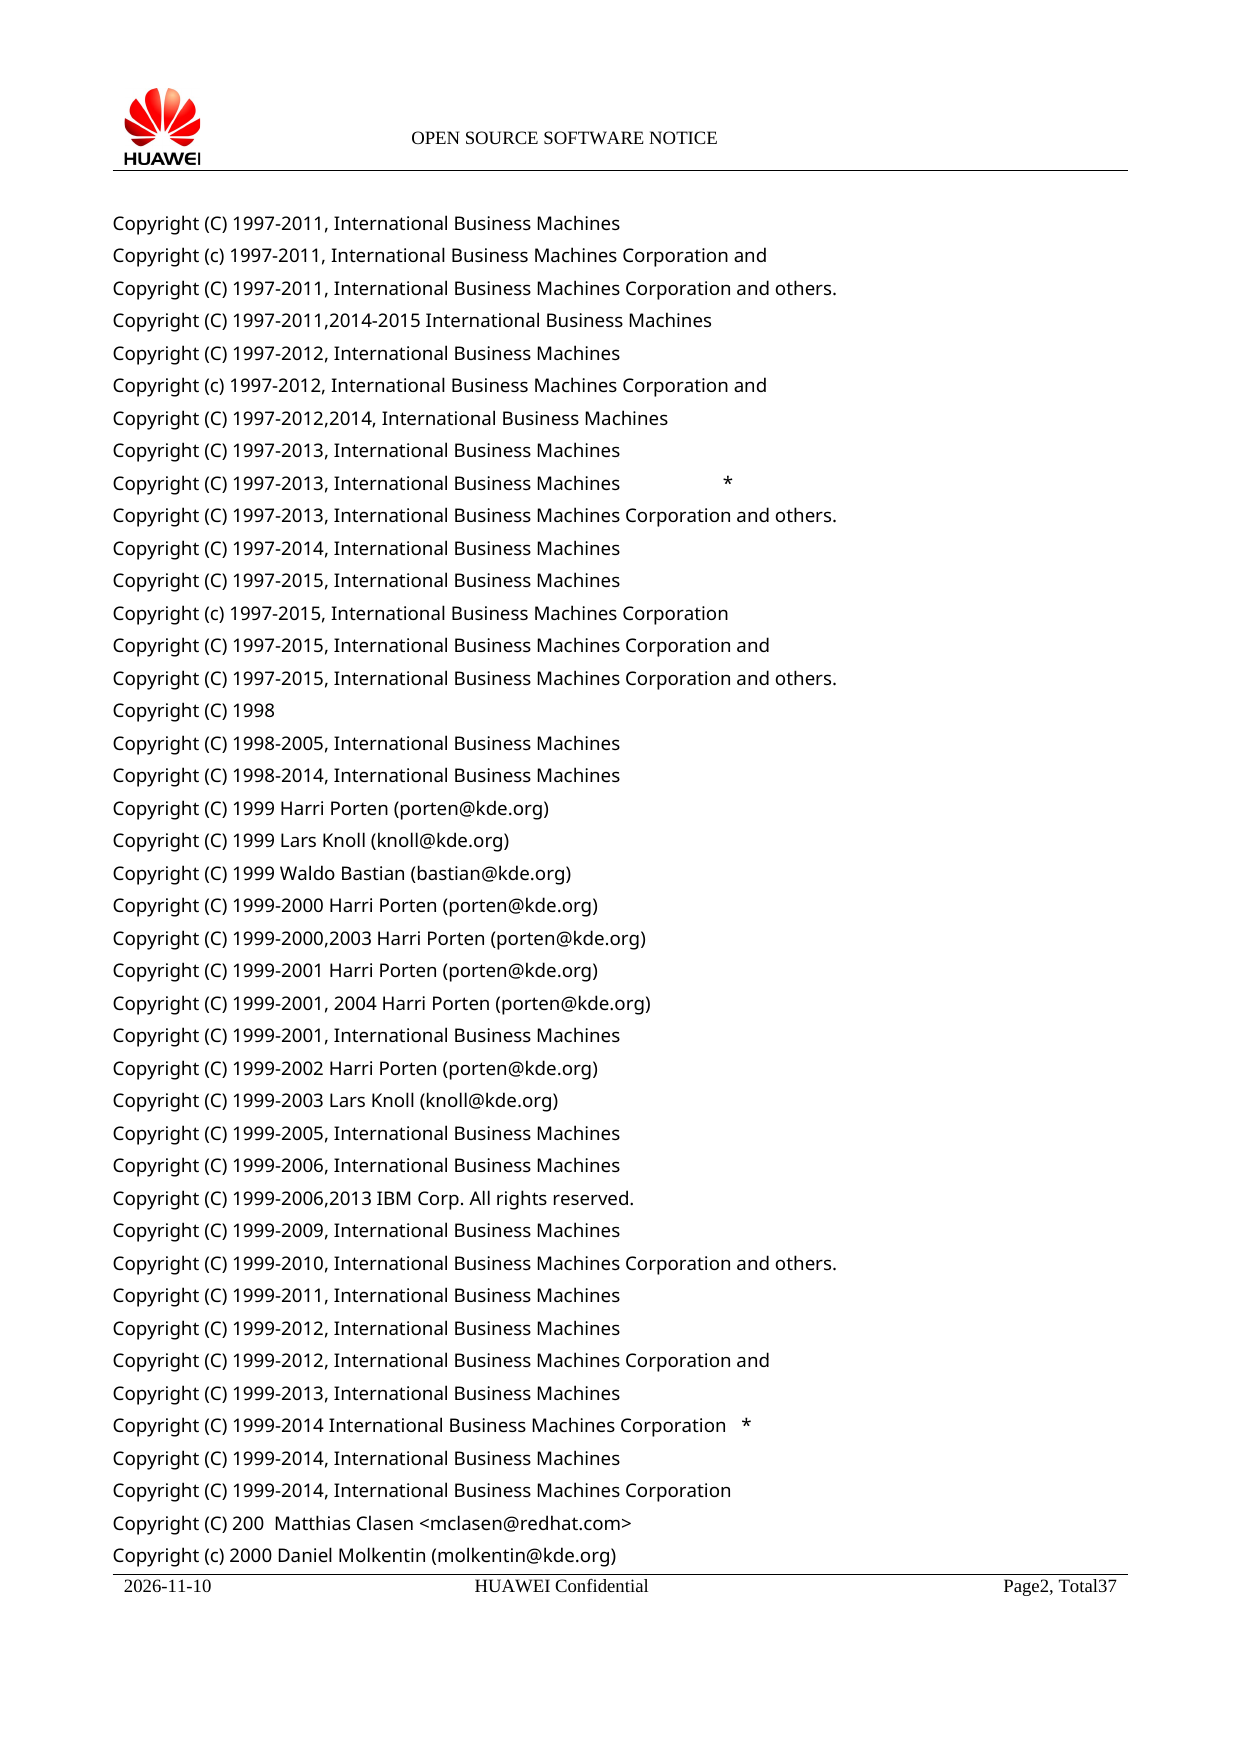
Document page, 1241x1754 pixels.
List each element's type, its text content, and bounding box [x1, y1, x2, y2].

text Copyright (c) 2000 Daniel Molkentin (molkentin@kde.org) [112, 1539, 1128, 1571]
text Copyright (C) 1999-2002 Harri Porten (porten@kde.org) [112, 1051, 1128, 1084]
text Copyright (C) 1998 [112, 694, 1128, 726]
text Copyright (C) 1999-2014, International Business Machines Corporation [112, 1474, 1128, 1506]
text Copyright (C) 1997-2012, International Business Machines [112, 336, 1128, 369]
text Copyright (C) 1997-2015, International Business Machines Corporation and others. [112, 661, 1128, 694]
text Copyright (C) 1999-2001 Harri Porten (porten@kde.org) [112, 954, 1128, 986]
text Copyright (C) 1999-2011, International Business Machines [112, 1279, 1128, 1311]
text Copyright (C) 1997-2014, International Business Machines [112, 531, 1128, 564]
text Copyright (C) 1997-2012,2014, International Business Machines [112, 401, 1128, 434]
text Copyright (C) 1999-2006, International Business Machines [112, 1149, 1128, 1181]
text Copyright (c) 1997-2011, International Business Machines Corporation and [112, 239, 1128, 271]
text Copyright (C) 1997-2015, International Business Machines [112, 564, 1128, 596]
text Copyright (C) 1999-2000,2003 Harri Porten (porten@kde.org) [112, 921, 1128, 954]
text Copyright (C) 1999-2013, International Business Machines [112, 1376, 1128, 1409]
text Copyright (C) 1999-2006,2013 IBM Corp. All rights reserved. [112, 1181, 1128, 1214]
text Copyright (C) 1999-2003 Lars Knoll (knoll@kde.org) [112, 1084, 1128, 1116]
text Copyright (C) 1997-2013, International Business Machines Corporation and others. [112, 499, 1128, 531]
text Copyright (c) 1997-2015, International Business Machines Corporation [112, 596, 1128, 629]
text Copyright (C) 1999 Lars Knoll (knoll@kde.org) [112, 824, 1128, 856]
text Copyright (C) 1997-2011, International Business Machines [112, 206, 1128, 239]
text Copyright (C) 1999-2009, International Business Machines [112, 1214, 1128, 1246]
text Copyright (C) 1997-2013, International Business Machines * [112, 466, 1128, 499]
text Copyright (C) 1999-2010, International Business Machines Corporation and others. [112, 1246, 1128, 1279]
text Copyright (C) 1999-2001, 2004 Harri Porten (porten@kde.org) [112, 986, 1128, 1019]
text Copyright (C) 1999-2001, International Business Machines [112, 1019, 1128, 1051]
text Copyright (C) 1999 Waldo Bastian (bastian@kde.org) [112, 856, 1128, 889]
text Copyright (C) 200 Matthias Clasen <mclasen@redhat.com> [112, 1506, 1128, 1539]
text Copyright (C) 1999-2014 International Business Machines Corporation * [112, 1409, 1128, 1441]
text Copyright (c) 1997-2012, International Business Machines Corporation and [112, 369, 1128, 401]
text Copyright (C) 1999 Harri Porten (porten@kde.org) [112, 791, 1128, 824]
picture [124, 88, 201, 165]
text Copyright (C) 1999-2014, International Business Machines [112, 1441, 1128, 1474]
text Copyright (C) 1997-2015, International Business Machines Corporation and [112, 629, 1128, 661]
text Copyright (C) 1997-2011,2014-2015 International Business Machines [112, 304, 1128, 336]
text Copyright (C) 1998-2005, International Business Machines [112, 726, 1128, 759]
text Copyright (C) 1999-2012, International Business Machines Corporation and [112, 1344, 1128, 1376]
text Copyright (C) 1999-2005, International Business Machines [112, 1116, 1128, 1149]
text Copyright (C) 1997-2011, International Business Machines Corporation and others. [112, 271, 1128, 304]
text Copyright (C) 1998-2014, International Business Machines [112, 759, 1128, 791]
text Copyright (C) 1999-2012, International Business Machines [112, 1311, 1128, 1344]
text Copyright (C) 1997-2013, International Business Machines [112, 434, 1128, 466]
text Copyright (C) 1999-2000 Harri Porten (porten@kde.org) [112, 889, 1128, 921]
